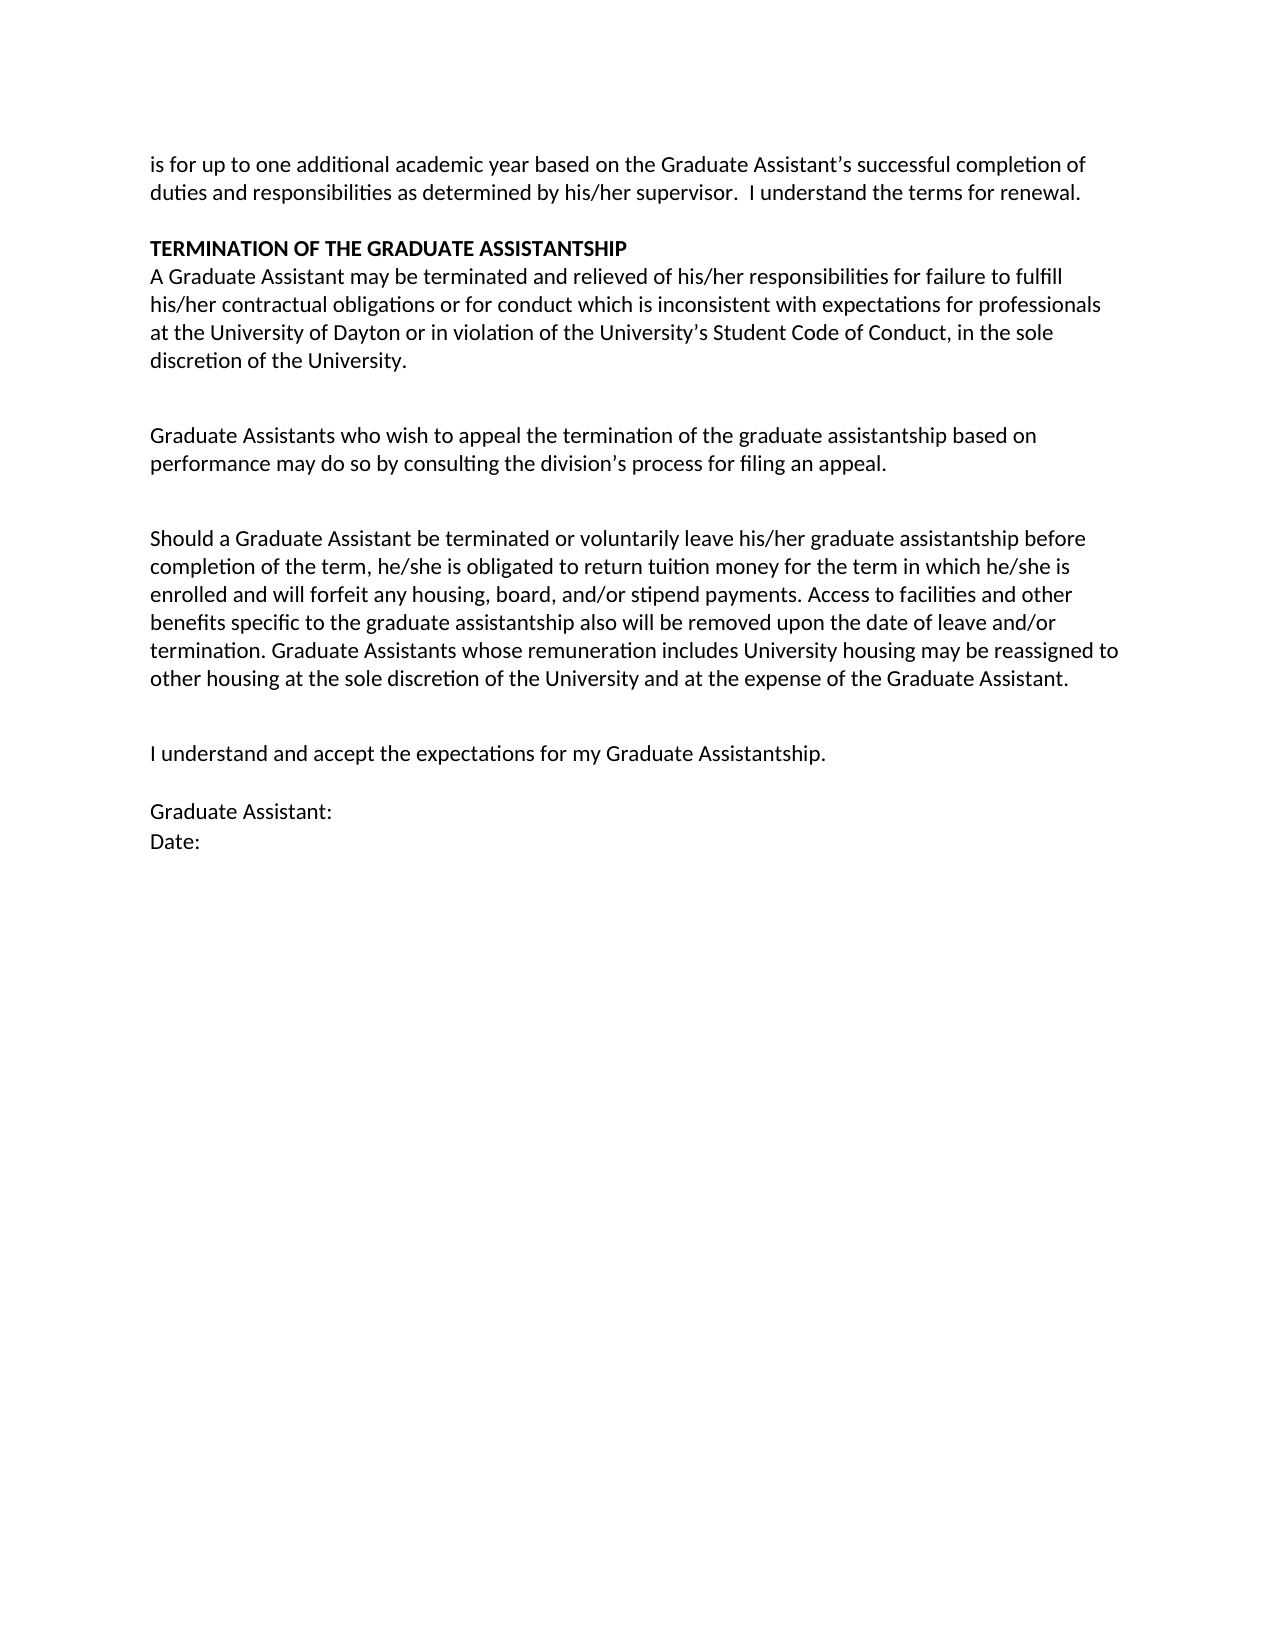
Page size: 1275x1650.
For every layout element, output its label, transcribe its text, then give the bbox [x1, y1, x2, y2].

text Graduate Assistant: [150, 797, 1125, 825]
text Date: [150, 827, 1125, 855]
text Should a Graduate Assistant be terminated or voluntarily leave his/her graduate assistantship before completion of the term, he/she is obligated to return tuition money for the term in which he/she is enrolled and will forfeit any housing, board, and/or stipend payments. Access to facilities and other benefits specific to the graduate assistantship also will be removed upon the date of leave and/or termination. Graduate Assistants whose remuneration includes University housing may be reassigned to other housing at the sole discretion of the University and at the expense of the Graduate Assistant. [150, 524, 1125, 692]
text A Graduate Assistant may be terminated and relieved of his/her responsibilities for failure to fulfill his/her contractual obligations or for conduct which is inconsistent with expectations for professionals at the University of Dayton or in violation of the University’s Student Code of Conduct, in the sole discretion of the University. [150, 262, 1125, 374]
text Graduate Assistants who wish to appeal the termination of the graduate assistantship based on performance may do so by consulting the division’s process for filing an appeal. [150, 421, 1125, 477]
text I understand and accept the expectations for my Graduate Assistantship. [150, 739, 1125, 767]
text TERMINATION OF THE GRADUATE ASSISTANTSHIP [150, 234, 1125, 262]
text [150, 150, 1125, 206]
